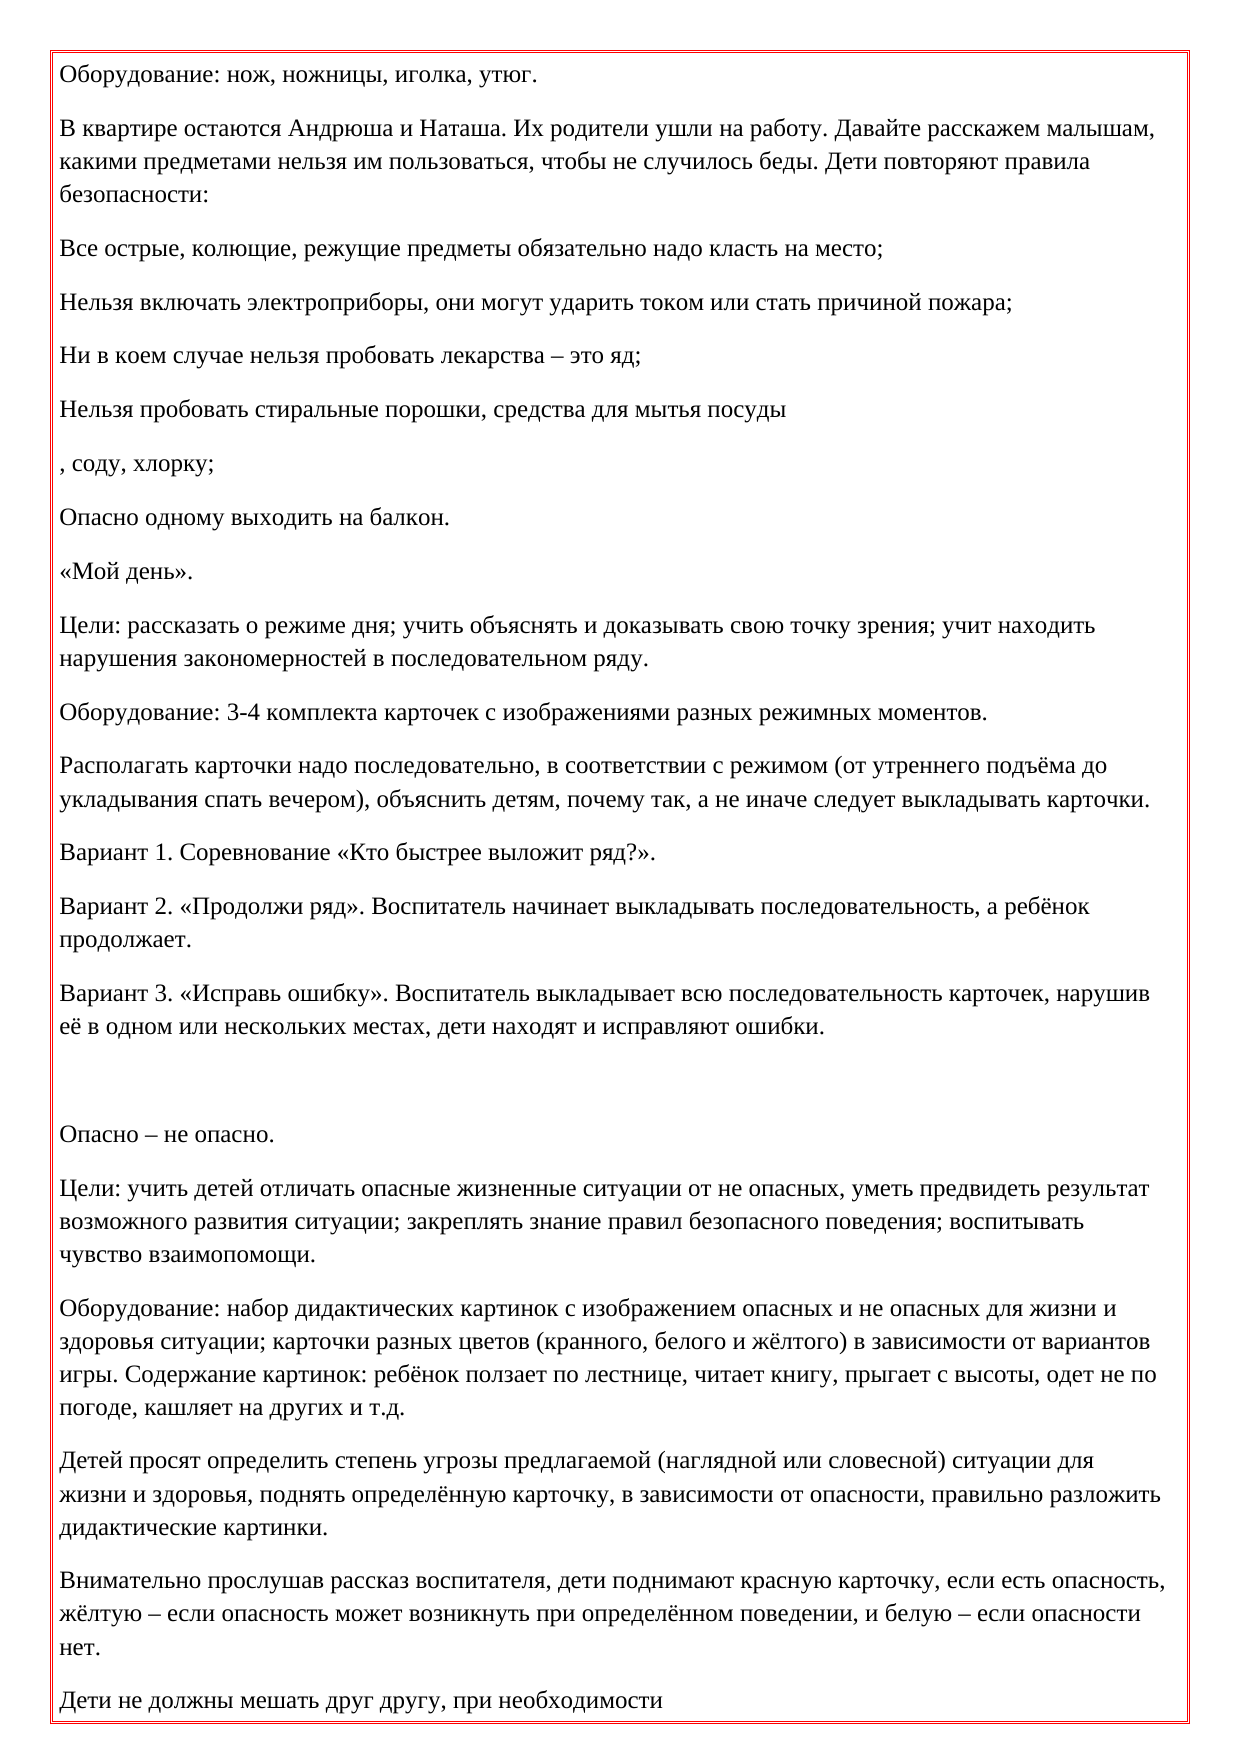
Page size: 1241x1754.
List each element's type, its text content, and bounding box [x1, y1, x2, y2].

text Все острые, колющие, режущие предметы обязательно надо класть на место; [59, 233, 1167, 262]
text Оборудование: набор дидактических картинок с изображением опасных и не опасных для жизни и здоровья ситуации; карточки разных цветов (кранного, белого и жёлтого) в зависимости от вариантов игры. Содержание картинок: ребёнок ползает по лестнице, читает книгу, прыгает с высоты, одет не по погоде, кашляет на других и т.д. [59, 1293, 1167, 1421]
text Вариант 2. «Продолжи ряд». Воспитатель начинает выкладывать последовательность, а ребёнок продолжает. [59, 891, 1167, 953]
text Цели: учить детей отличать опасные жизненные ситуации от не опасных, уметь предвидеть результат возможного развития ситуации; закреплять знание правил безопасного поведения; воспитывать чувство взаимопомощи. [59, 1173, 1167, 1268]
text Нельзя включать электроприборы, они могут ударить током или стать причиной пожара; [59, 287, 1167, 316]
text Опасно одному выходить на балкон. [59, 502, 1167, 531]
text Вариант 3. «Исправь ошибку». Воспитатель выкладывает всю последовательность карточек, нарушив её в одном или нескольких местах, дети находят и исправляют ошибки. [59, 978, 1167, 1040]
text Оборудование: нож, ножницы, иголка, утюг. [59, 59, 1167, 88]
text Располагать карточки надо последовательно, в соответствии с режимом (от утреннего подъёма до укладывания спать вечером), объяснить детям, почему так, а не иначе следует выкладывать карточки. [59, 751, 1167, 812]
text Нельзя пробовать стиральные порошки, средства для мытья посуды [59, 394, 1167, 423]
text «Мой день». [59, 556, 1167, 585]
text Вариант 1. Соревнование «Кто быстрее выложит ряд?». [59, 837, 1167, 866]
text , соду, хлорку; [59, 448, 1167, 477]
text В квартире остаются Андрюша и Наташа. Их родители ушли на работу. Давайте расскажем малышам, какими предметами нельзя им пользоваться, чтобы не случилось беды. Дети повторяют правила безопасности: [59, 113, 1167, 208]
text Внимательно прослушав рассказ воспитателя, дети поднимают красную карточку, если есть опасность, жёлтую – если опасность может возникнуть при определённом поведении, и белую – если опасности нет. [59, 1566, 1167, 1660]
text Дети не должны мешать друг другу, при необходимости [59, 1685, 1167, 1714]
text Опасно – не опасно. [59, 1119, 1167, 1148]
text Цели: рассказать о режиме дня; учить объяснять и доказывать свою точку зрения; учит находить нарушения закономерностей в последовательном ряду. [59, 610, 1167, 672]
text Оборудование: 3-4 комплекта карточек с изображениями разных режимных моментов. [59, 697, 1167, 726]
text Ни в коем случае нельзя пробовать лекарства – это яд; [59, 341, 1167, 369]
text Детей просят определить степень угрозы предлагаемой (наглядной или словесной) ситуации для жизни и здоровья, поднять определённую карточку, в зависимости от опасности, правильно разложить дидактические картинки. [59, 1446, 1167, 1540]
